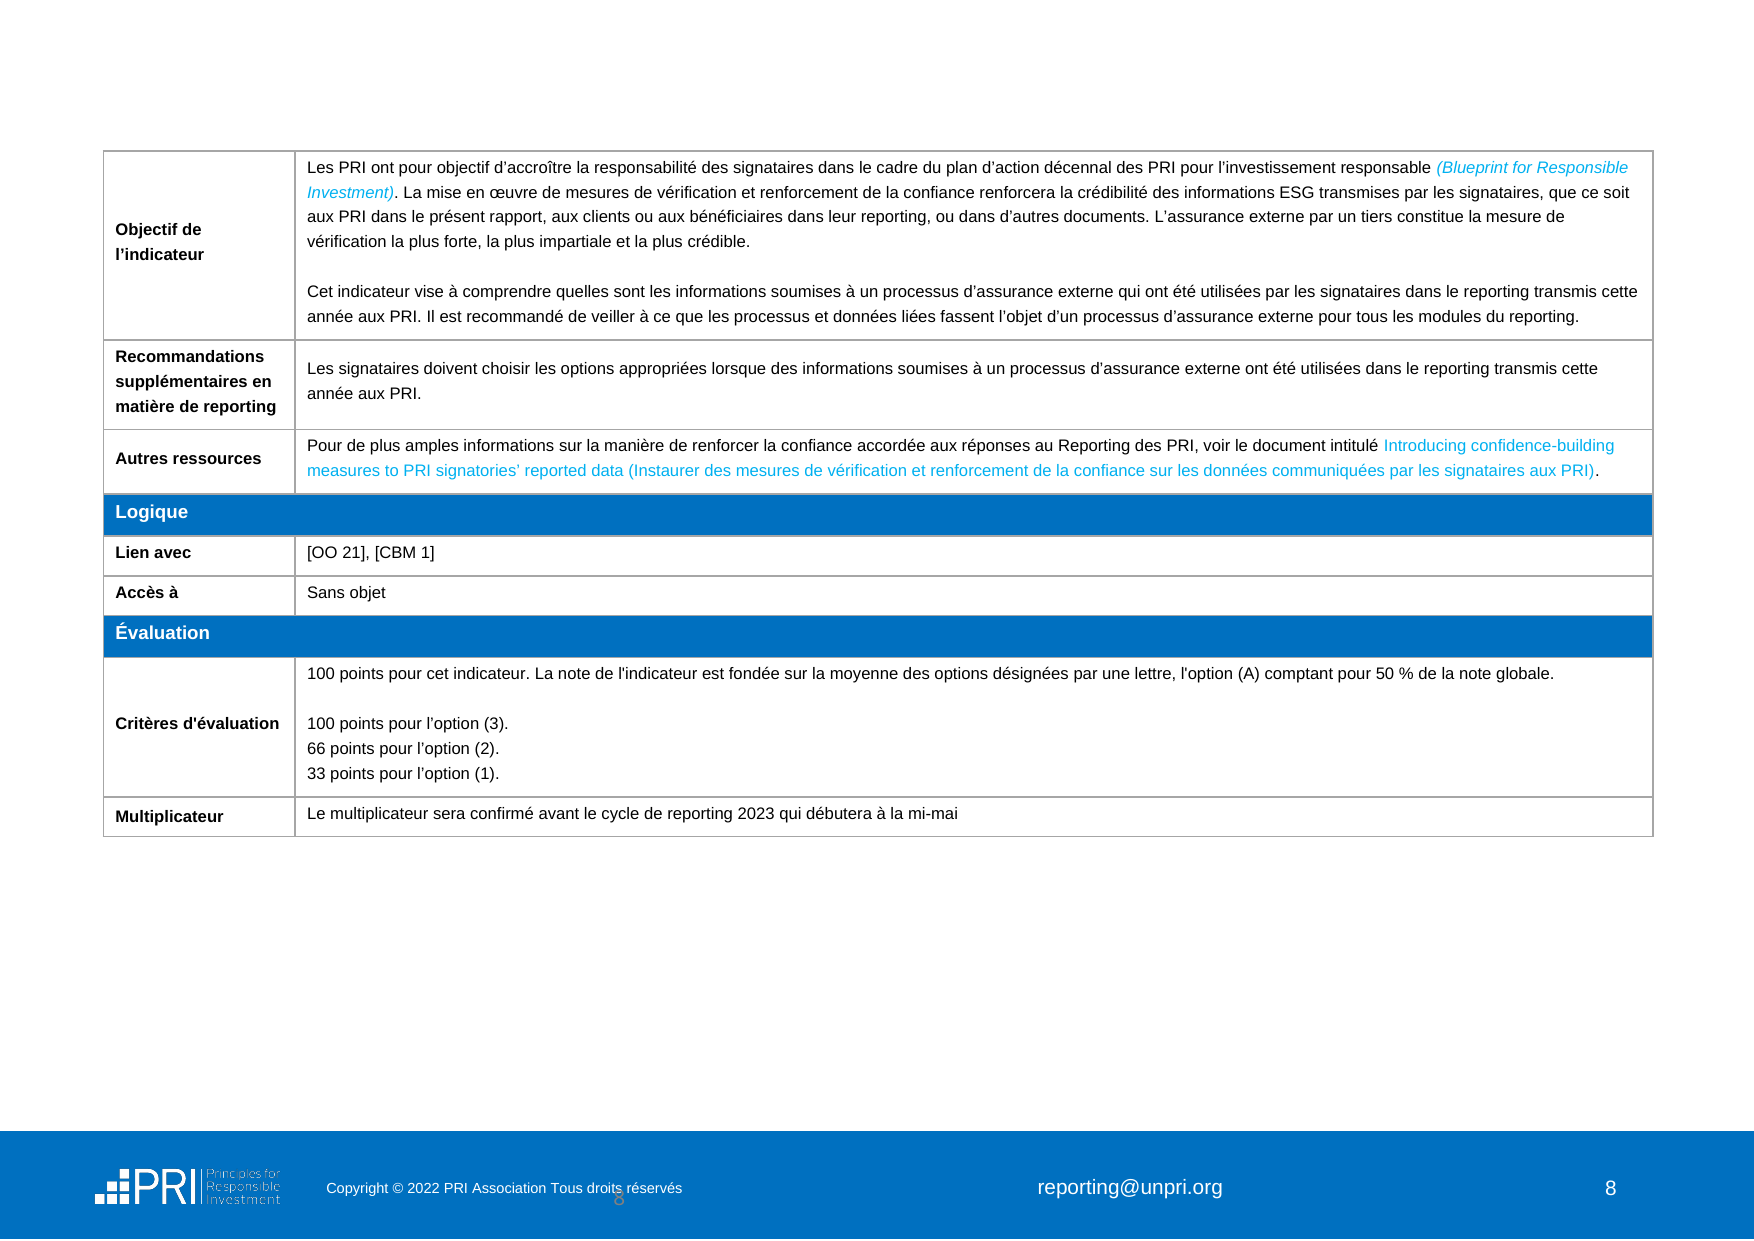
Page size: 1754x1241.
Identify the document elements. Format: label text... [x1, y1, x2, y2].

table_cell Les signataires doivent choisir les options appropriées lorsque des informations soumises à un processus d’assurance externe ont été utilisées dans le reporting transmis cette année aux PRI. [296, 341, 1652, 428]
table_cell Lien avec [104, 537, 294, 575]
table_cell 100 points pour cet indicateur. La note de l'indicateur est fondée sur la moyenne des options désignées par une lettre, l'option (A) comptant pour 50 % de la note globale. 100 points pour l’option (3). 66 points pour l’option (2). 33 points pour l’option (1). [296, 658, 1652, 796]
table_cell Les PRI ont pour objectif d’accroître la responsabilité des signataires dans le cadre du plan d’action décennal des PRI pour l’investissement responsable (Blueprint for Responsible Investment). La mise en œuvre de mesures de vérification et renforcement de la confiance renforcera la crédibilité des informations ESG transmises par les signataires, que ce soit aux PRI dans le présent rapport, aux clients ou aux bénéficiaires dans leur reporting, ou dans d’autres documents. L’assurance externe par un tiers constitue la mesure de vérification la plus forte, la plus impartiale et la plus crédible. Cet indicateur vise à comprendre quelles sont les informations soumises à un processus d’assurance externe qui ont été utilisées par les signataires dans le reporting transmis cette année aux PRI. Il est recommandé de veiller à ce que les processus et données liées fassent l’objet d’un processus d’assurance externe pour tous les modules du reporting. [296, 152, 1652, 339]
picture [92, 1166, 282, 1207]
table_cell [OO 21], [CBM 1] [296, 537, 1652, 575]
table_cell Évaluation [104, 616, 1652, 657]
table_cell Multiplicateur [104, 798, 294, 836]
table_cell Critères d'évaluation [104, 658, 294, 796]
table_cell Accès à [104, 577, 294, 614]
table_cell Le multiplicateur sera confirmé avant le cycle de reporting 2023 qui débutera à la mi-mai [296, 798, 1652, 836]
table_cell Objectif de l’indicateur [104, 152, 294, 339]
table_cell Recommandations supplémentaires en matière de reporting [104, 341, 294, 428]
table_cell Logique [104, 495, 1652, 535]
picture [1561, 465, 1567, 476]
table_cell Pour de plus amples informations sur la manière de renforcer la confiance accordée aux réponses au Reporting des PRI, voir le document intitulé Introducing confidence-building measures to PRI signatories’ reported data (Instaurer des mesures de vérification et renforcement de la confiance sur les données communiquées par les signataires aux PRI). [296, 430, 1652, 493]
table_cell Autres ressources [104, 430, 294, 493]
table_cell Sans objet [296, 577, 1652, 614]
